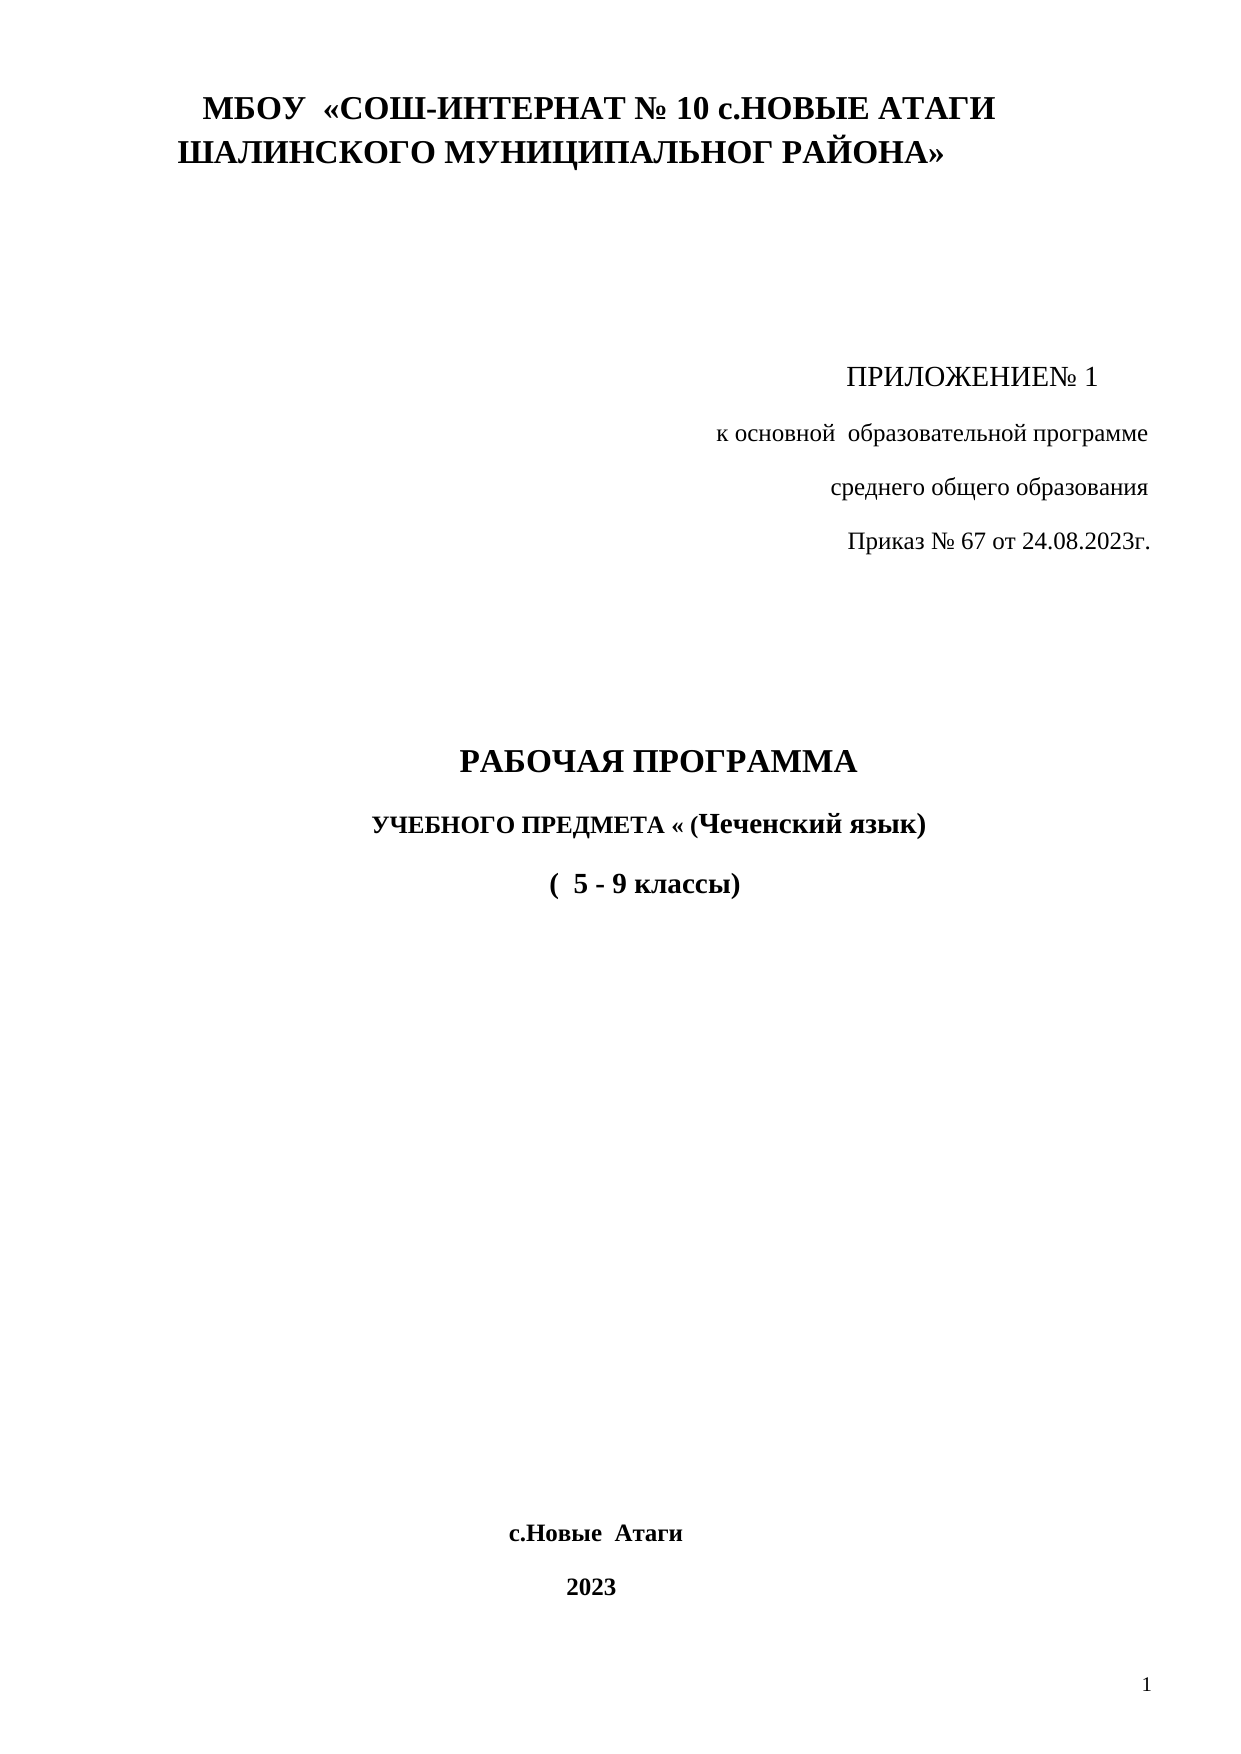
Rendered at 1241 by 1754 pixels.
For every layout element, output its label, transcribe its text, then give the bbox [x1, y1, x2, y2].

text ( 5 - 9 классы) [177, 866, 1152, 899]
text УЧЕБНОГО ПРЕДМЕТА « (Чеченский язык) [177, 807, 1152, 840]
text среднего общего образования [177, 472, 1152, 501]
text к основной образовательной программе [177, 418, 1152, 447]
text с.Новые Атаги [177, 1518, 1152, 1546]
text ПРИЛОЖЕНИЕ№ 1 [177, 359, 1152, 393]
text РАБОЧАЯ ПРОГРАММА [177, 742, 1152, 780]
text Приказ № 67 от 24.08.2023г. [177, 526, 1152, 555]
text МБОУ «СОШ-ИНТЕРНАТ № 10 с.НОВЫЕ АТАГИ ШАЛИНСКОГО МУНИЦИПАЛЬНОГ РАЙОНА» [177, 89, 1152, 171]
text 2023 [177, 1572, 1152, 1600]
